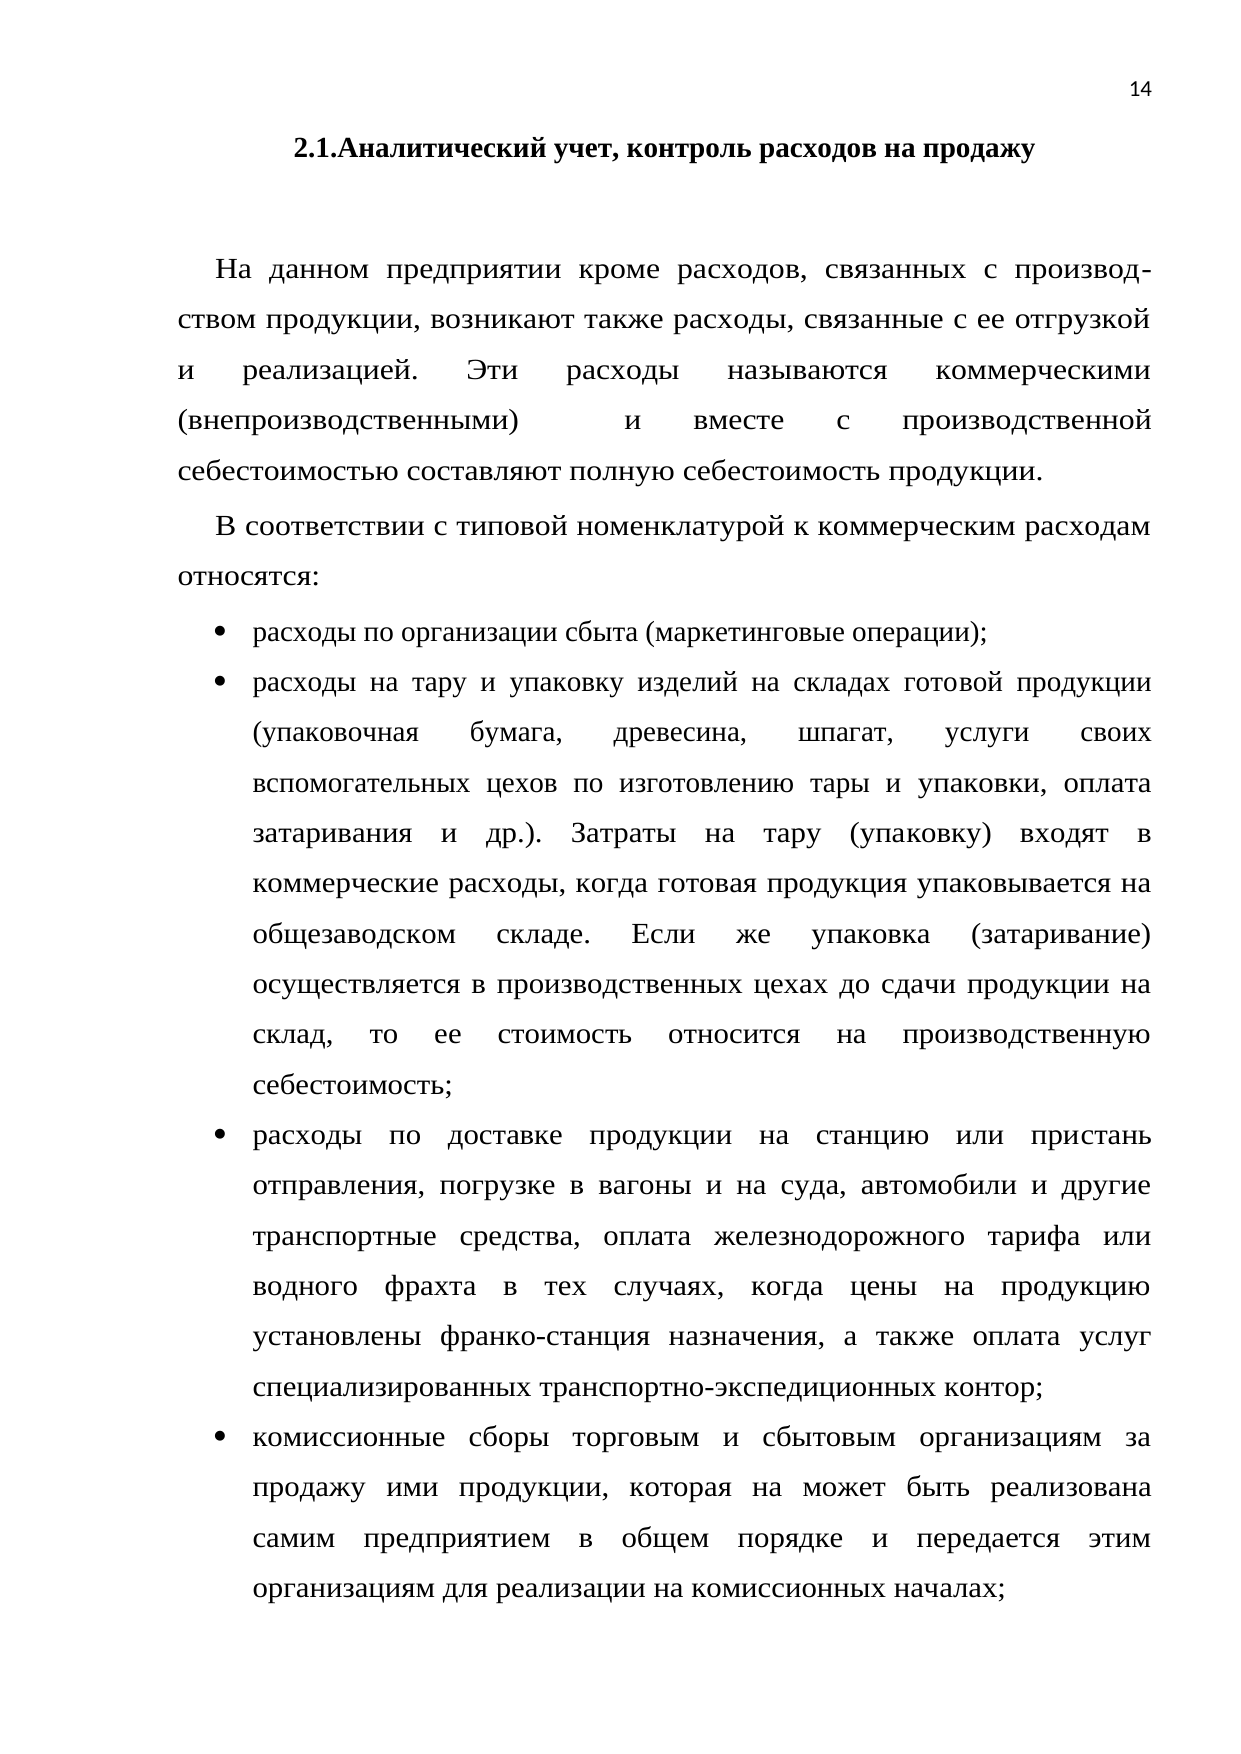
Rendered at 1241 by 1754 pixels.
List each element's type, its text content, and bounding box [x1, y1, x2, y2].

list комиссионные сборы торговым и сбытовым организациям за продажу ими продукции, которая на может быть реализована самим предприятием в общем порядке и передается этим организациям для реализации на комиссионных началах; [215, 1419, 1152, 1604]
text В соответствии с типовой номенклатурой к коммерческим расходам относятся: [177, 508, 1152, 592]
list расходы на тару и упаковку изделий на складах готовой продукции (упаковочная бумага, древесина, шпагат, услуги своих вспомогательных цехов по изготовлению тары и упаковки, оплата затаривания и др.). Затраты на тару (упаковку) входят в коммерческие расходы, когда готовая продукция упаковывается на общезаводском складе. Если же упаковка (затаривание) осуществляется в производственных цехах до сдачи продукции на склад, то ее стоимость относится на производственную себестоимость; [215, 664, 1152, 1100]
text 2.1.Аналитический учет, контроль расходов на продажу [177, 130, 1152, 163]
text На данном предприятии кроме расходов, связанных с производством продукции, возникают также расходы, связанные с ее отгрузкой и реализацией. Эти расходы называются коммерческими (внепроизводственными) и вместе с производственной себестоимостью составляют полную себестоимость продукции. [177, 251, 1152, 486]
list расходы по доставке продукции на станцию или пристань отправления, погрузке в вагоны и на суда, автомобили и другие транспортные средства, оплата железнодорожного тарифа или водного фрахта в тех случаях, когда цены на продукцию установлены франко-станция назначения, а также оплата услуг специализированных транспортно-экспедиционных контор; [215, 1117, 1152, 1402]
list расходы по организации сбыта (маркетинговые операции); [215, 614, 1152, 647]
